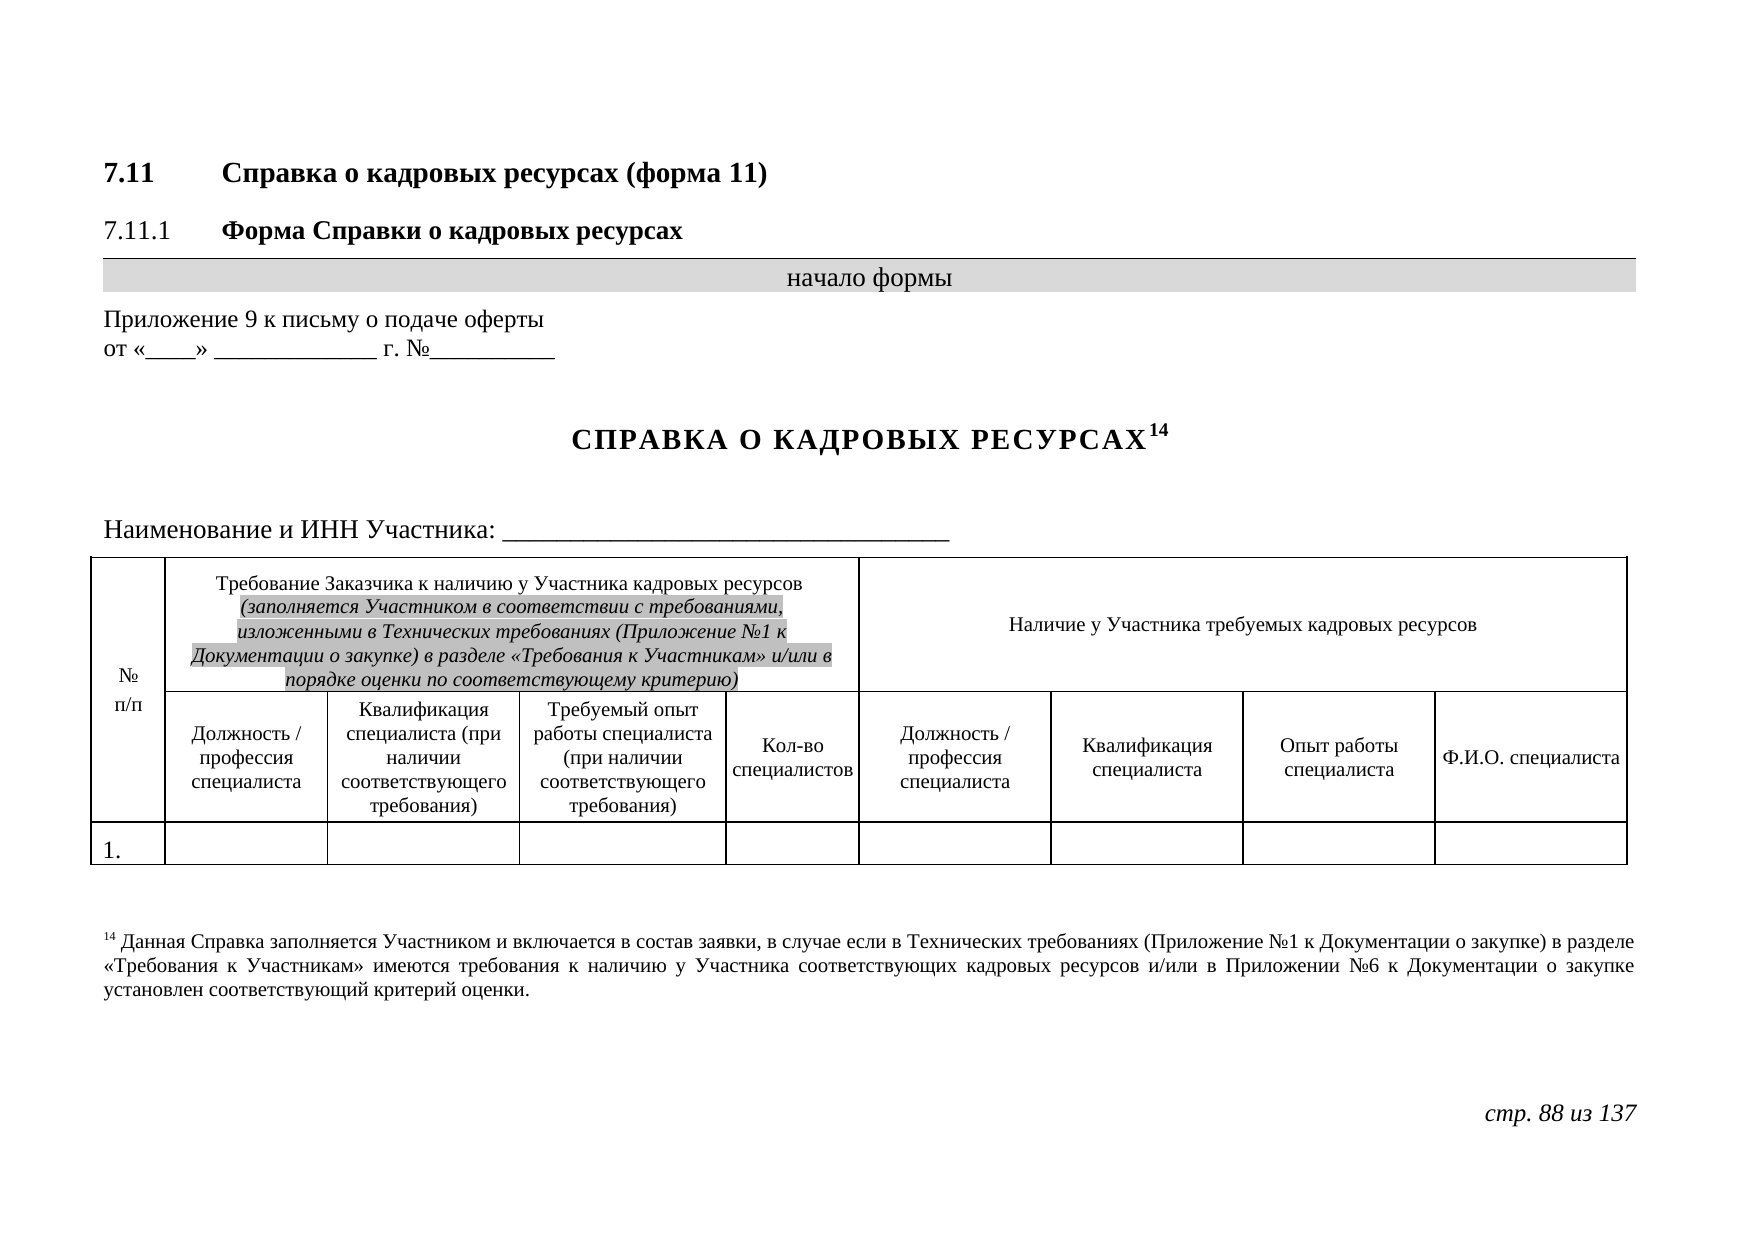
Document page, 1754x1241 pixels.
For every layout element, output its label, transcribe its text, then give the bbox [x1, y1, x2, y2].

table_cell Требуемый опыт работы специалиста (при наличии соответствующего требования) [520, 692, 725, 821]
table_cell [1244, 823, 1434, 864]
table_cell [328, 823, 519, 864]
table_cell Должность / профессия специалиста [166, 692, 327, 821]
table_cell [520, 823, 725, 864]
table_cell Квалификация специалиста (при наличии соответствующего требования) [328, 692, 519, 821]
table_header № п/п [92, 558, 164, 821]
table_header Требование Заказчика к наличию у Участника кадровых ресурсов (заполняется Участником в соответствии с требованиями, изложенными в Технических требованиях (Приложение №1 к Документации о закупке) в разделе «Требования к Участникам» и/или в порядке оценки по соответствующему критерию) [166, 558, 858, 691]
text Наименование и ИНН Участника: _________________________________ [103, 513, 1636, 544]
table_cell Ф.И.О. специалиста [1436, 692, 1626, 821]
table_cell [1052, 823, 1242, 864]
table_cell [92, 823, 164, 864]
table_cell Квалификация специалиста [1052, 692, 1242, 821]
table_cell [727, 823, 858, 864]
text начало формы [103, 259, 1636, 292]
table_cell [1436, 823, 1626, 864]
text Приложение 9 к письму о подаче оферты от «____» _____________ г. №__________ [103, 304, 1636, 362]
table_cell [860, 823, 1050, 864]
subtitle Справка о кадровых ресурсах (форма 11) [103, 156, 1636, 189]
table_cell Должность / профессия специалиста [860, 692, 1050, 821]
table_header Наличие у Участника требуемых кадровых ресурсов [860, 558, 1626, 691]
table_cell [166, 823, 327, 864]
text Справка о кадровых ресурсах [103, 418, 1636, 457]
table_cell Кол-во специалистов [727, 692, 858, 821]
table_cell Опыт работы специалиста [1244, 692, 1434, 821]
text Форма Справки о кадровых ресурсах [103, 214, 1636, 245]
